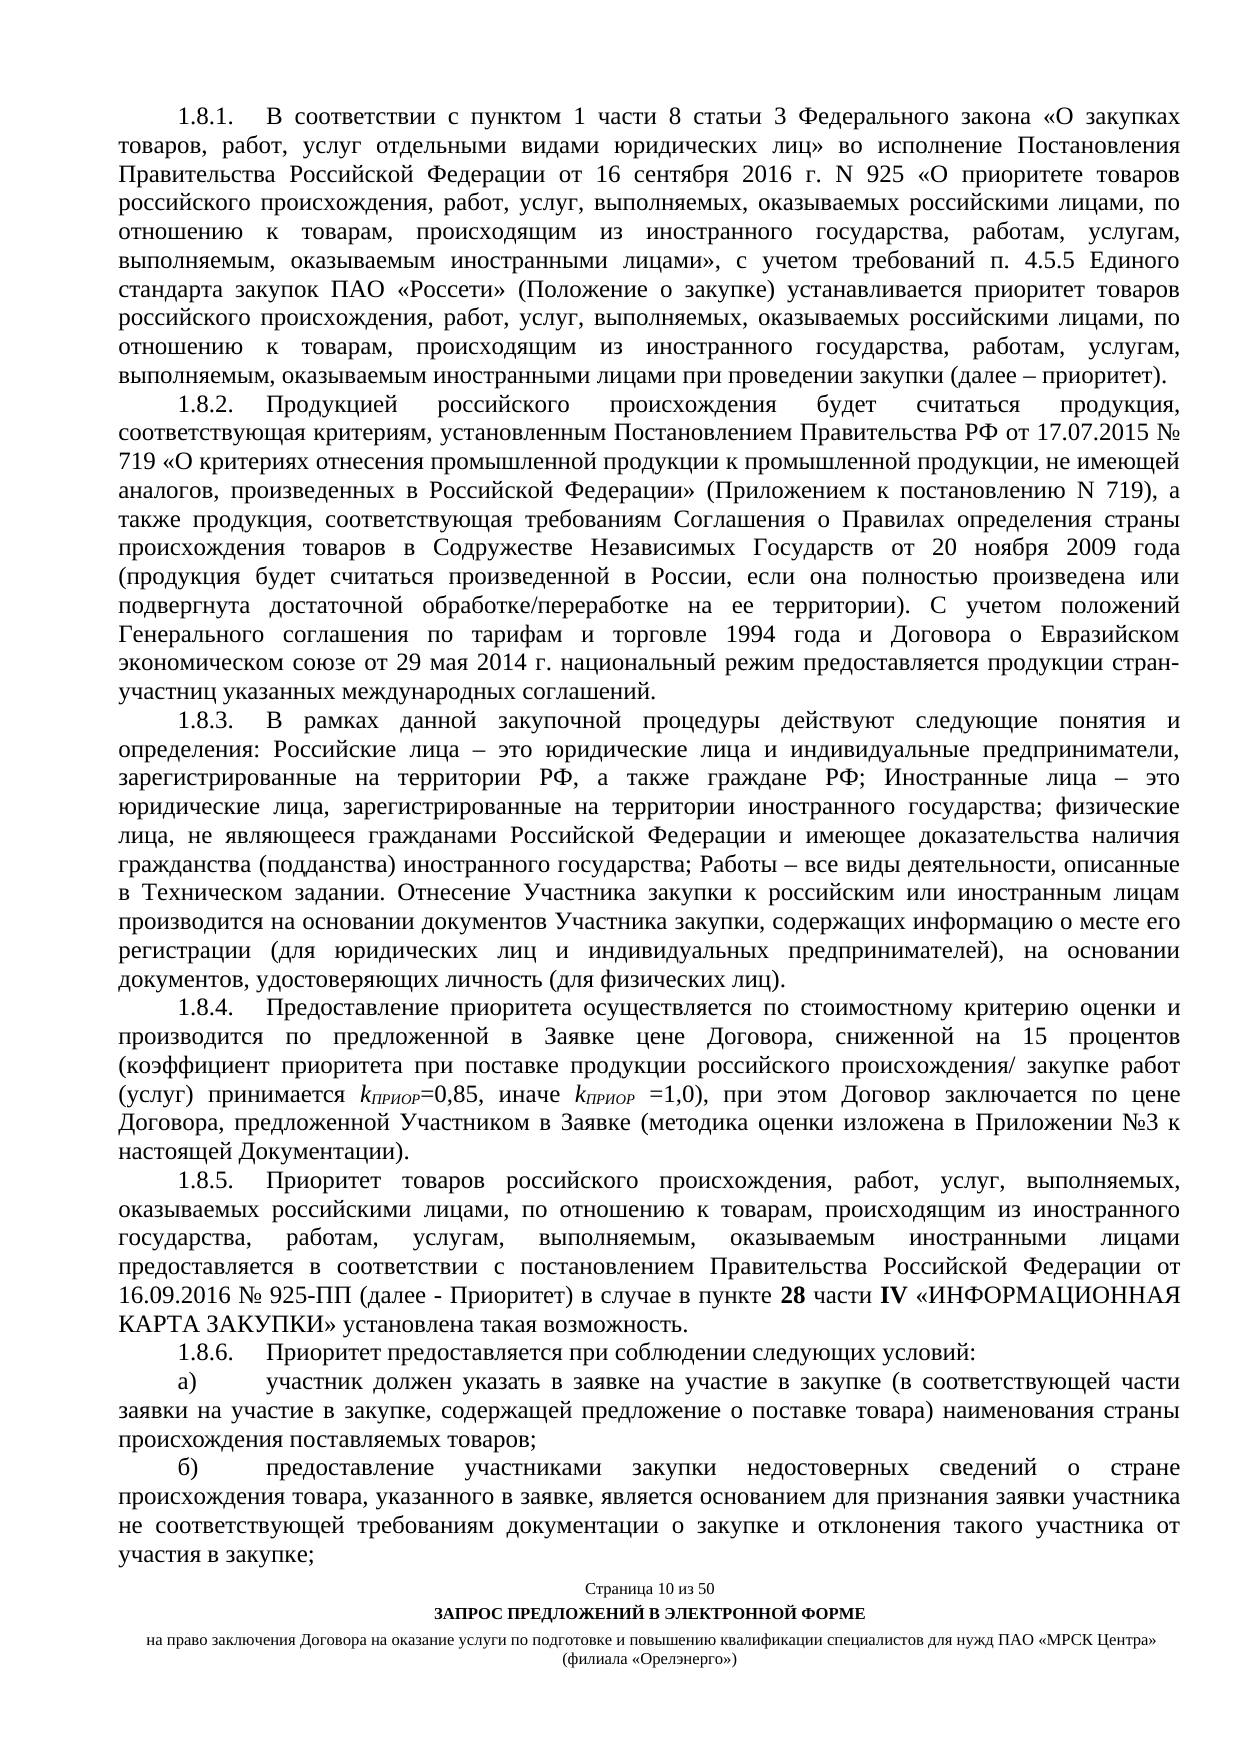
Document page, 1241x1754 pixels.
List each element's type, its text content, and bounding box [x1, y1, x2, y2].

list предоставление участниками закупки недостоверных сведений о стране происхождения товара, указанного в заявке, является основанием для признания заявки участника не соответствующей требованиям документации о закупке и отклонения такого участника от участия в закупке; [118, 1452, 1181, 1567]
subtitle Предоставление приоритета осуществляется по стоимостному критерию оценки и производится по предложенной в Заявке цене Договора, сниженной на 15 процентов (коэффициент приоритета при поставке продукции российского происхождения/ закупке работ (услуг) принимается kПРИОР=0,85, иначе kПРИОР =1,0), при этом Договор заключается по цене Договора, предложенной Участником в Заявке (методика оценки изложена в Приложении №3 к настоящей Документации). [118, 992, 1181, 1165]
subtitle Приоритет предоставляется при соблюдении следующих условий: [118, 1337, 1181, 1366]
subtitle В соответствии с пунктом 1 части 8 статьи 3 Федерального закона «О закупках товаров, работ, услуг отдельными видами юридических лиц» во исполнение Постановления Правительства Российской Федерации от 16 сентября 2016 г. N 925 «О приоритете товаров российского происхождения, работ, услуг, выполняемых, оказываемых российскими лицами, по отношению к товарам, происходящим из иностранного государства, работам, услугам, выполняемым, оказываемым иностранными лицами», с учетом требований п. 4.5.5 Единого стандарта закупок ПАО «Россети» (Положение о закупке) устанавливается приоритет товаров российского происхождения, работ, услуг, выполняемых, оказываемых российскими лицами, по отношению к товарам, происходящим из иностранного государства, работам, услугам, выполняемым, оказываемым иностранными лицами при проведении закупки (далее – приоритет). [118, 101, 1181, 389]
subtitle Приоритет товаров российского происхождения, работ, услуг, выполняемых, оказываемых российскими лицами, по отношению к товарам, происходящим из иностранного государства, работам, услугам, выполняемым, оказываемым иностранными лицами предоставляется в соответствии с постановлением Правительства Российской Федерации от 16.09.2016 № 925-ПП (далее - Приоритет) в случае в пункте 28 части IV «ИНФОРМАЦИОННАЯ КАРТА ЗАКУПКИ» установлена такая возможность. [118, 1165, 1181, 1337]
list участник должен указать в заявке на участие в закупке (в соответствующей части заявки на участие в закупке, содержащей предложение о поставке товара) наименования страны происхождения поставляемых товаров; [118, 1366, 1181, 1452]
subtitle В рамках данной закупочной процедуры действуют следующие понятия и определения: Российские лица – это юридические лица и индивидуальные предприниматели, зарегистрированные на территории РФ, а также граждане РФ; Иностранные лица – это юридические лица, зарегистрированные на территории иностранного государства; физические лица, не являющееся гражданами Российской Федерации и имеющее доказательства наличия гражданства (подданства) иностранного государства; Работы – все виды деятельности, описанные в Техническом задании. Отнесение Участника закупки к российским или иностранным лицам производится на основании документов Участника закупки, содержащих информацию о месте его регистрации (для юридических лиц и индивидуальных предпринимателей), на основании документов, удостоверяющих личность (для физических лиц). [118, 705, 1181, 992]
subtitle Продукцией российского происхождения будет считаться продукция, соответствующая критериям, установленным Постановлением Правительства РФ от 17.07.2015 № 719 «О критериях отнесения промышленной продукции к промышленной продукции, не имеющей аналогов, произведенных в Российской Федерации» (Приложением к постановлению N 719), а также продукция, соответствующая требованиям Соглашения о Правилах определения страны происхождения товаров в Содружестве Независимых Государств от 20 ноября 2009 года (продукция будет считаться произведенной в России, если она полностью произведена или подвергнута достаточной обработке/переработке на ее территории). С учетом положений Генерального соглашения по тарифам и торговле 1994 года и Договора о Евразийском экономическом союзе от 29 мая 2014 г. национальный режим предоставляется продукции стран-участниц указанных международных соглашений. [118, 389, 1181, 705]
